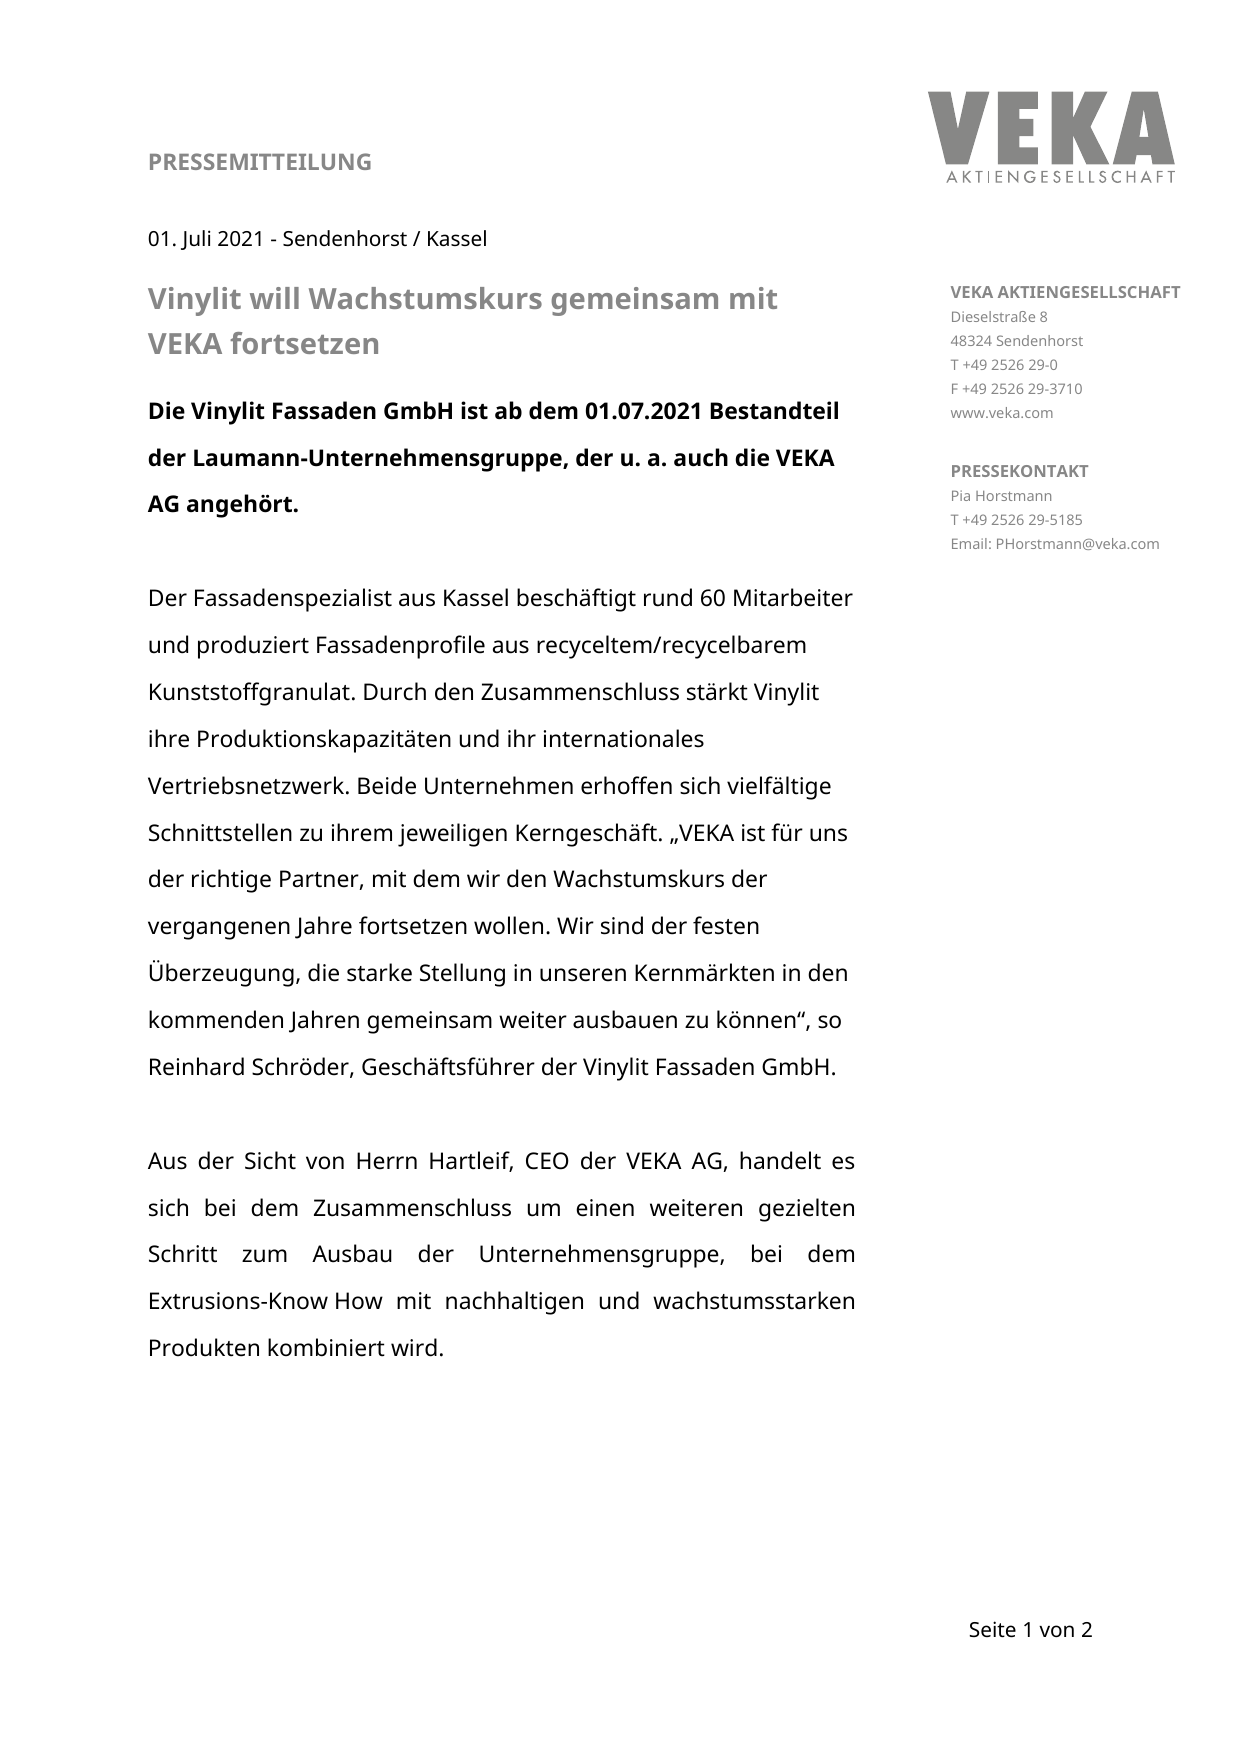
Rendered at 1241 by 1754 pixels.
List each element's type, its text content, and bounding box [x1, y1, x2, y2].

text Aus der Sicht von Herrn Hartleif, CEO der VEKA AG, handelt es sich bei dem Zusammenschluss um einen weiteren gezielten Schritt zum Ausbau der Unternehmensgruppe, bei dem Extrusions-Know How mit nachhaltigen und wachstumsstarken Produkten kombiniert wird. [148, 1144, 856, 1363]
text Der Fassadenspezialist aus Kassel beschäftigt rund 60 Mitarbeiter und produziert Fassadenprofile aus recyceltem/recycelbarem Kunststoffgranulat. Durch den Zusammenschluss stärkt Vinylit ihre Produktionskapazitäten und ihr internationales Vertriebsnetzwerk. Beide Unternehmen erhoffen sich vielfältige Schnittstellen zu ihrem jeweiligen Kerngeschäft. „VEKA ist für uns der richtige Partner, mit dem wir den Wachstumskurs der vergangenen Jahre fortsetzen wollen. Wir sind der festen Überzeugung, die starke Stellung in unseren Kernmärkten in den kommenden Jahren gemeinsam weiter ausbauen zu können“, so Reinhard Schröder, Geschäftsführer der Vinylit Fassaden GmbH. [148, 582, 856, 1082]
text Die Vinylit Fassaden GmbH ist ab dem 01.07.2021 Bestandteil der Laumann-Unternehmensgruppe, der u. a. auch die VEKA AG angehört. [148, 394, 856, 519]
subtitle Vinylit will Wachstumskurs gemeinsam mit VEKA fortsetzen [148, 278, 856, 363]
text 01. Juli 2021 - Sendenhorst / Kassel [148, 224, 856, 253]
